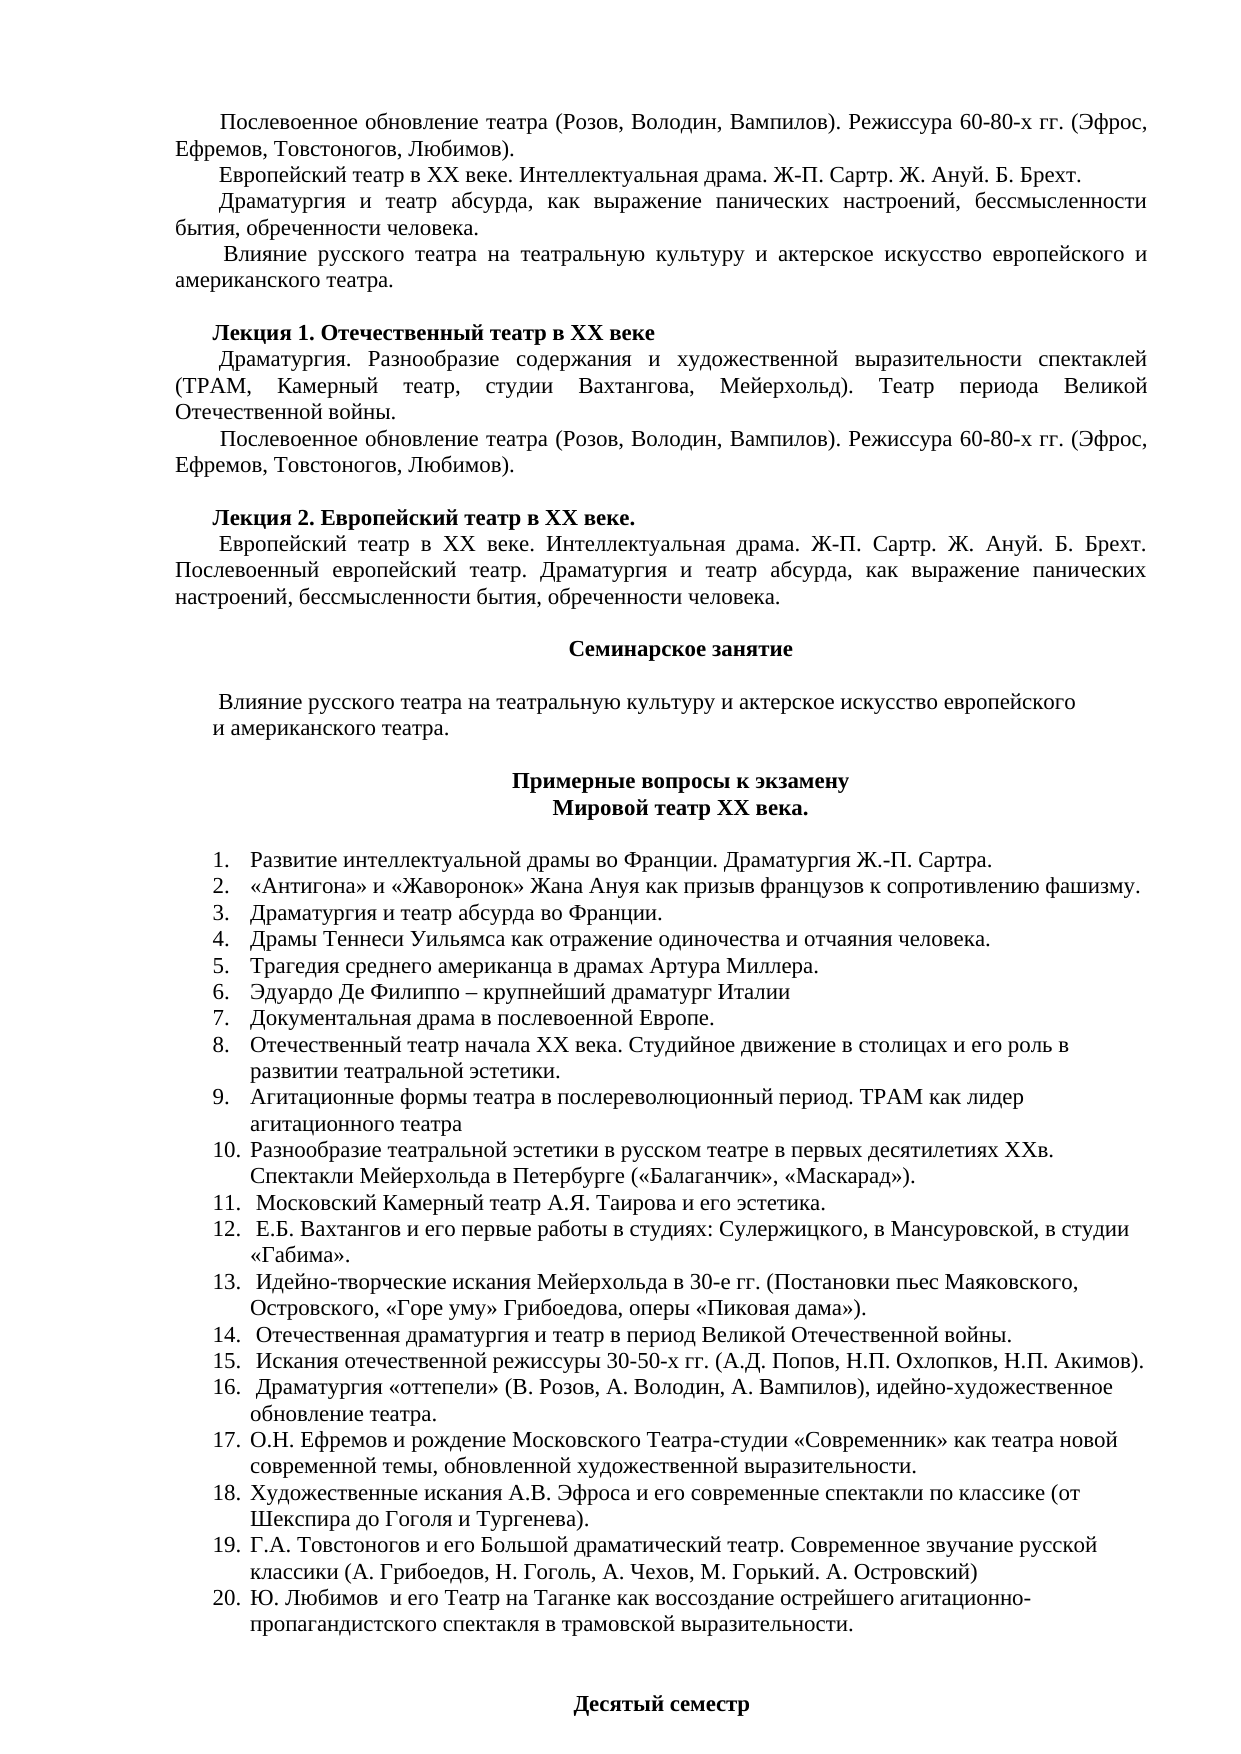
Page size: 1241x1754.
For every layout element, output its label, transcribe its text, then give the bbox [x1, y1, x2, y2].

list О.Н. Ефремов и рождение Московского Театра-студии «Современник» как театра новой современной темы, обновленной художественной выразительности. [212, 1426, 1148, 1479]
text и американского театра. [175, 714, 1148, 741]
list Развитие интеллектуальной драмы во Франции. Драматургия Ж.-П. Сартра. [212, 846, 1148, 873]
text Влияние русского театра на театральную культуру и актерское искусство европейского [175, 688, 1148, 714]
list Искания отечественной режиссуры 30-50-х гг. (А.Д. Попов, Н.П. Охлопков, Н.П. Акимов). [212, 1347, 1148, 1373]
list Идейно-творческие искания Мейерхольда в 30-е гг. (Постановки пьес Маяковского, Островского, «Горе уму» Грибоедова, оперы «Пиковая дама»). [212, 1268, 1148, 1321]
list Г.А. Товстоногов и его Большой драматический театр. Современное звучание русской классики (А. Грибоедов, Н. Гоголь, А. Чехов, М. Горький. А. Островский) [212, 1531, 1148, 1584]
text Европейский театр в ХХ веке. Интеллектуальная драма. Ж-П. Сартр. Ж. Ануй. Б. Брехт. Послевоенный европейский театр. Драматургия и театр абсурда, как выражение панических настроений, бессмысленности бытия, обреченности человека. [175, 530, 1148, 609]
list Агитационные формы театра в послереволюционный период. ТРАМ как лидер агитационного театра [212, 1083, 1148, 1136]
list Художественные искания А.В. Эфроса и его современные спектакли по классике (от Шекспира до Гоголя и Тургенева). [212, 1479, 1148, 1531]
text Послевоенное обновление театра (Розов, Володин, Вампилов). Режиссура 60-80-х гг. (Эфрос, Ефремов, Товстоногов, Любимов). [175, 424, 1148, 477]
text Послевоенное обновление театра (Розов, Володин, Вампилов). Режиссура 60-80-х гг. (Эфрос, Ефремов, Товстоногов, Любимов). [175, 108, 1148, 161]
list Отечественная драматургия и театр в период Великой Отечественной войны. [212, 1321, 1148, 1347]
text Мировой театр ХХ века. [175, 793, 1148, 820]
list Трагедия среднего американца в драмах Артура Миллера. [212, 952, 1148, 978]
text Драматургия. Разнообразие содержания и художественной выразительности спектаклей (ТРАМ, Камерный театр, студии Вахтангова, Мейерхольд). Театр периода Великой Отечественной войны. [175, 346, 1148, 424]
list Эдуардо Де Филиппо – крупнейший драматург Италии [212, 978, 1148, 1004]
list Ю. Любимов и его Театр на Таганке как воссоздание острейшего агитационно-пропагандистского спектакля в трамовской выразительности. [212, 1584, 1148, 1637]
list Е.Б. Вахтангов и его первые работы в студиях: Сулержицкого, в Мансуровской, в студии «Габима». [212, 1215, 1148, 1268]
list Документальная драма в послевоенной Европе. [212, 1004, 1148, 1031]
text Семинарское занятие [175, 635, 1148, 662]
text Европейский театр в ХХ веке. Интеллектуальная драма. Ж-П. Сартр. Ж. Ануй. Б. Брехт. [175, 161, 1148, 187]
list Драматургия и театр абсурда во Франции. [212, 899, 1148, 925]
list Разнообразие театральной эстетики в русском театре в первых десятилетиях ХХв. Спектакли Мейерхольда в Петербурге («Балаганчик», «Маскарад»). [212, 1136, 1148, 1189]
list Отечественный театр начала ХХ века. Студийное движение в столицах и его роль в развитии театральной эстетики. [212, 1031, 1148, 1083]
text Примерные вопросы к экзамену [175, 767, 1148, 793]
text Драматургия и театр абсурда, как выражение панических настроений, бессмысленности бытия, обреченности человека. [175, 187, 1148, 240]
text Десятый семестр [175, 1689, 1148, 1716]
text Влияние русского театра на театральную культуру и актерское искусство европейского и американского театра. [175, 240, 1148, 293]
list Драматургия «оттепели» (В. Розов, А. Володин, А. Вампилов), идейно-художественное обновление театра. [212, 1373, 1148, 1426]
list Драмы Теннеси Уильямса как отражение одиночества и отчаяния человека. [212, 925, 1148, 952]
list Московский Камерный театр А.Я. Таирова и его эстетика. [212, 1189, 1148, 1215]
text Лекция 1. Отечественный театр в ХХ веке [175, 319, 1148, 346]
text Лекция 2. Европейский театр в ХХ веке. [175, 504, 1148, 530]
list «Антигона» и «Жаворонок» Жана Ануя как призыв французов к сопротивлению фашизму. [212, 873, 1148, 899]
